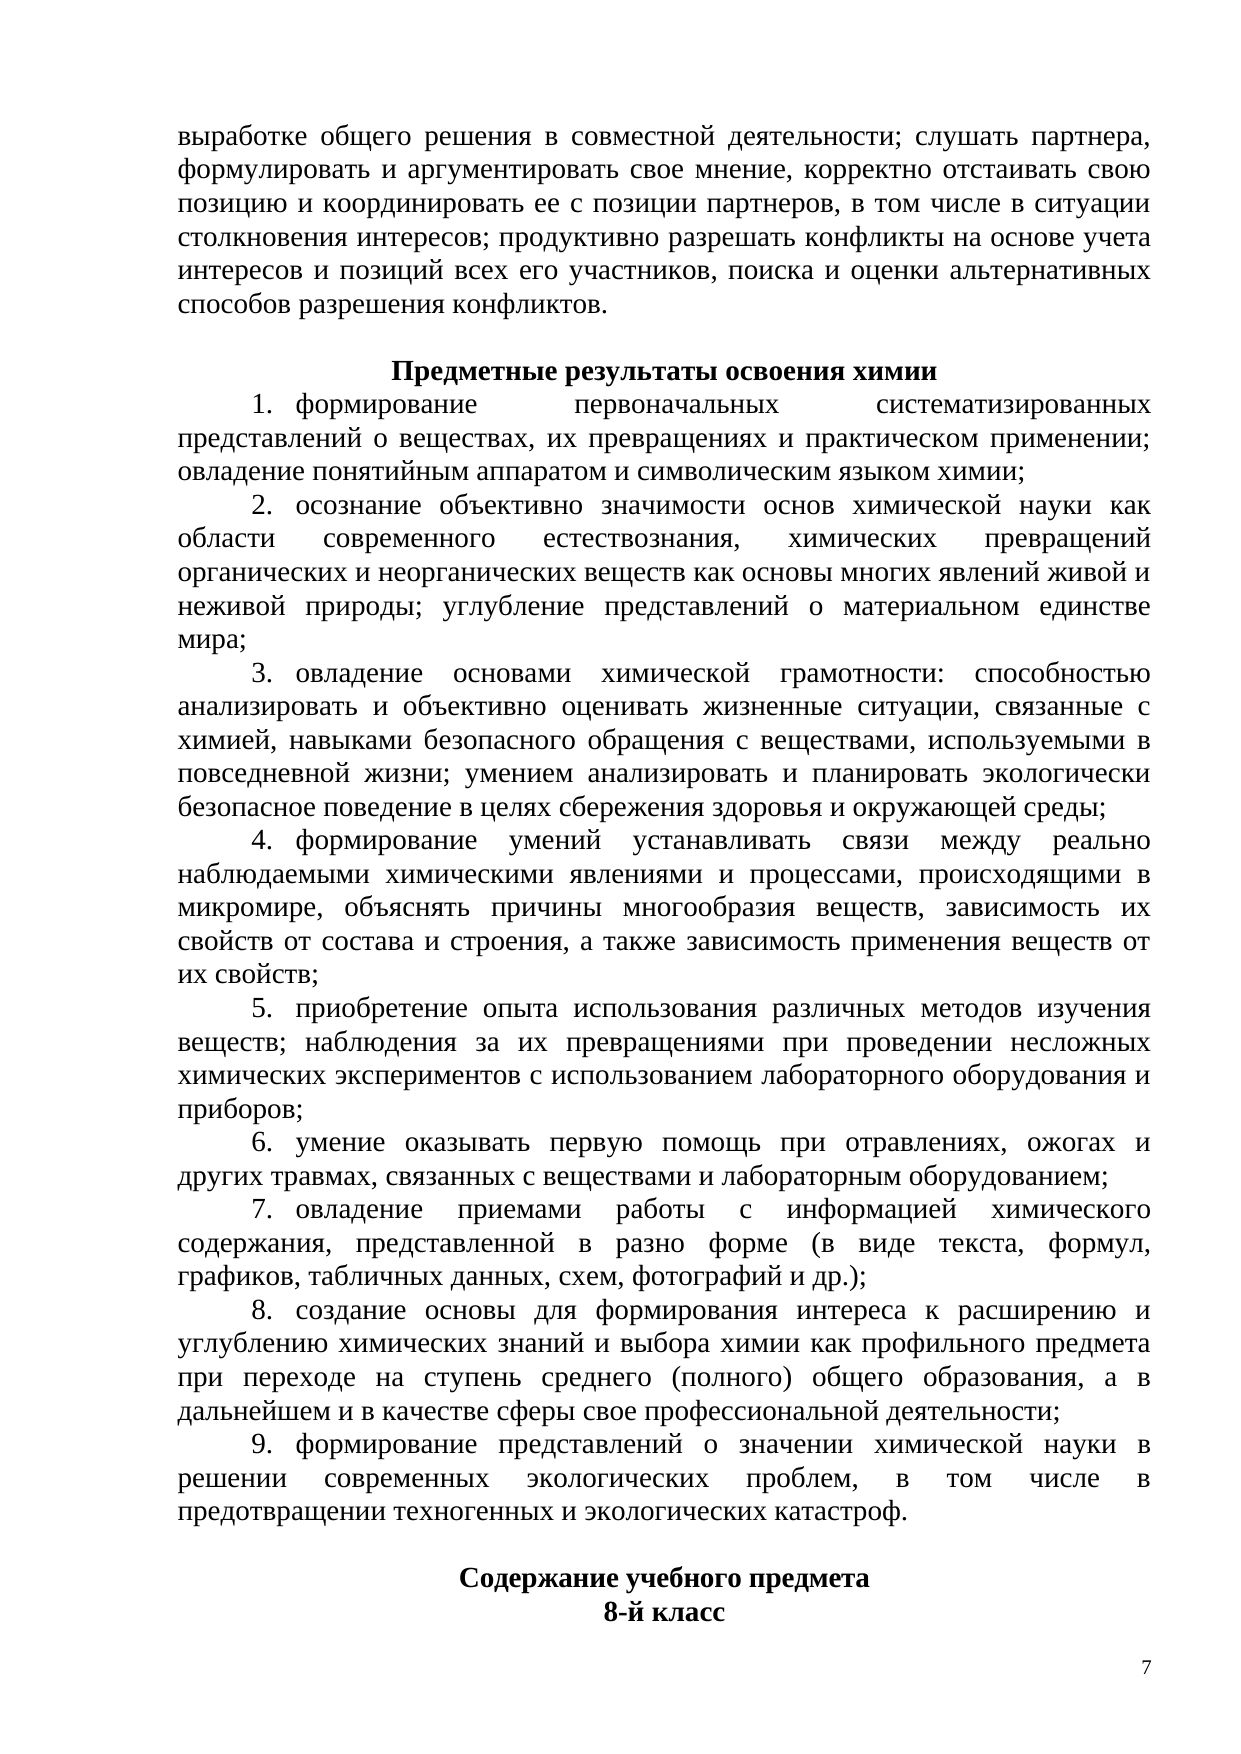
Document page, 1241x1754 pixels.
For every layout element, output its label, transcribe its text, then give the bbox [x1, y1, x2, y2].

list формирование представлений о значении химической науки в решении современных экологических проблем, в том числе в предотвращении техногенных и экологических катастроф. [177, 1426, 1152, 1527]
list умение оказывать первую помощь при отравлениях, ожогах и других травмах, связанных с веществами и лабораторным оборудованием; [177, 1124, 1152, 1191]
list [177, 118, 1152, 319]
list формирование первоначальных систематизированных представлений о веществах, их превращениях и практическом применении; овладение понятийным аппаратом и символическим языком химии; [177, 386, 1152, 487]
text Содержание учебного предмета [177, 1560, 1152, 1594]
list осознание объективно значимости основ химической науки как области современного естествознания, химических превращений органических и неорганических веществ как основы многих явлений живой и неживой природы; углубление представлений о материальном единстве мира; [177, 487, 1152, 655]
list приобретение опыта использования различных методов изучения веществ; наблюдения за их превращениями при проведении несложных химических экспериментов с использованием лабораторного оборудования и приборов; [177, 990, 1152, 1124]
list формирование умений устанавливать связи между реально наблюдаемыми химическими явлениями и процессами, происходящими в микромире, объяснять причины многообразия веществ, зависимость их свойств от состава и строения, а также зависимость применения веществ от их свойств; [177, 822, 1152, 990]
list создание основы для формирования интереса к расширению и углублению химических знаний и выбора химии как профильного предмета при переходе на ступень среднего (полного) общего образования, а в дальнейшем и в качестве сферы свое профессиональной деятельности; [177, 1292, 1152, 1426]
list овладение приемами работы с информацией химического содержания, представленной в разно форме (в виде текста, формул, графиков, табличных данных, схем, фотографий и др.); [177, 1191, 1152, 1292]
text 8-й класс [177, 1594, 1152, 1627]
text Предметные результаты освоения химии [177, 353, 1152, 386]
list овладение основами химической грамотности: способностью анализировать и объективно оценивать жизненные ситуации, связанные с химией, навыками безопасного обращения с веществами, используемыми в повседневной жизни; умением анализировать и планировать экологически безопасное поведение в целях сбережения здоровья и окружающей среды; [177, 655, 1152, 822]
